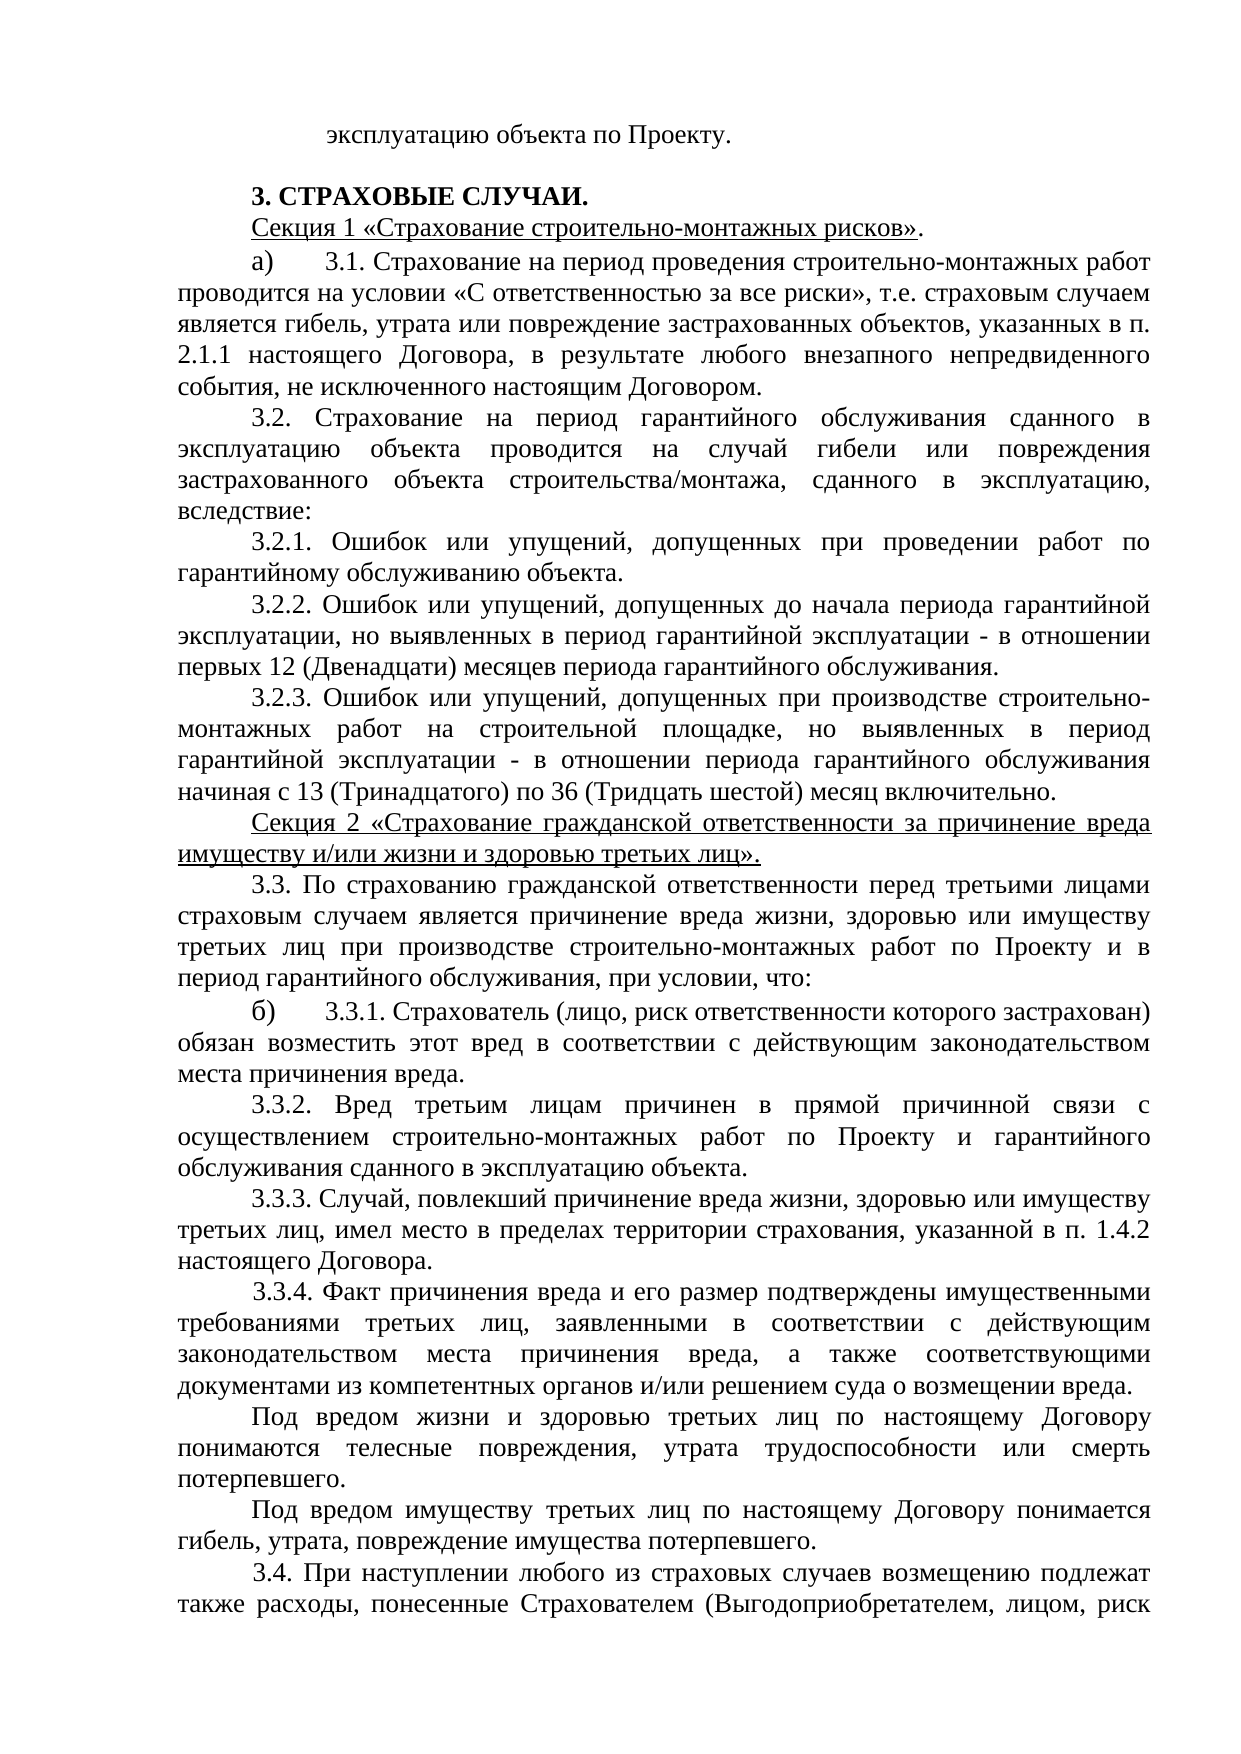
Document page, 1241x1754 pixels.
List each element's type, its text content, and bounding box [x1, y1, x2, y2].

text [177, 1556, 1152, 1618]
text 3.3.2. Вред третьим лицам причинен в прямой причинной связи с осуществлением строительно-монтажных работ по Проекту и гарантийного обслуживания сданного в эксплуатацию объекта. [177, 1088, 1152, 1182]
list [326, 118, 1152, 149]
text 3.3.4. Факт причинения вреда и его размер подтверждены имущественными требованиями третьих лиц, заявленными в соответствии с действующим законодательством места причинения вреда, а также соответствующими документами из компетентных органов и/или решением суда о возмещении вреда. [177, 1275, 1152, 1400]
text 3.2. Страхование на период гарантийного обслуживания сданного в эксплуатацию объекта проводится на случай гибели или повреждения застрахованного объекта строительства/монтажа, сданного в эксплуатацию, вследствие: [177, 401, 1152, 525]
text Секция 1 «Страхование строительно-монтажных рисков». [177, 212, 1152, 243]
text 3.2.3. Ошибок или упущений, допущенных при производстве строительно-монтажных работ на строительной площадке, но выявленных в период гарантийной эксплуатации - в отношении периода гарантийного обслуживания начиная с 13 (Тринадцатого) по 36 (Тридцать шестой) месяц включительно. [177, 681, 1152, 806]
text 3.2.2. Ошибок или упущений, допущенных до начала периода гарантийной эксплуатации, но выявленных в период гарантийной эксплуатации - в отношении первых 12 (Двенадцати) месяцев периода гарантийного обслуживания. [177, 588, 1152, 681]
text 3.3.3. Случай, повлекший причинение вреда жизни, здоровью или имуществу третьих лиц, имел место в пределах территории страхования, указанной в п. 1.4.2 настоящего Договора. [177, 1182, 1152, 1275]
list 3.1. Страхование на период проведения строительно-монтажных работ проводится на условии «С ответственностью за все риски», т.е. страховым случаем является гибель, утрата или повреждение застрахованных объектов, указанных в п. 2.1.1 настоящего Договора, в результате любого внезапного непредвиденного события, не исключенного настоящим Договором. [177, 243, 1152, 401]
list 3.3.1. Страхователь (лицо, риск ответственности которого застрахован) обязан возместить этот вред в соответствии с действующим законодательством места причинения вреда. [177, 993, 1152, 1088]
text Под вредом имуществу третьих лиц по настоящему Договору понимается гибель, утрата, повреждение имущества потерпевшего. [177, 1493, 1152, 1556]
text 3.2.1. Ошибок или упущений, допущенных при проведении работ по гарантийному обслуживанию объекта. [177, 525, 1152, 588]
text Секция 2 «Страхование гражданской ответственности за причинение вреда имуществу и/или жизни и здоровью третьих лиц». [177, 806, 1152, 868]
text Под вредом жизни и здоровью третьих лиц по настоящему Договору понимаются телесные повреждения, утрата трудоспособности или смерть потерпевшего. [177, 1400, 1152, 1493]
text 3.3. По страхованию гражданской ответственности перед третьими лицами страховым случаем является причинение вреда жизни, здоровью или имуществу третьих лиц при производстве строительно-монтажных работ по Проекту и в период гарантийного обслуживания, при условии, что: [177, 868, 1152, 993]
text 3. СТРАХОВЫЕ СЛУЧАИ. [177, 180, 1152, 212]
